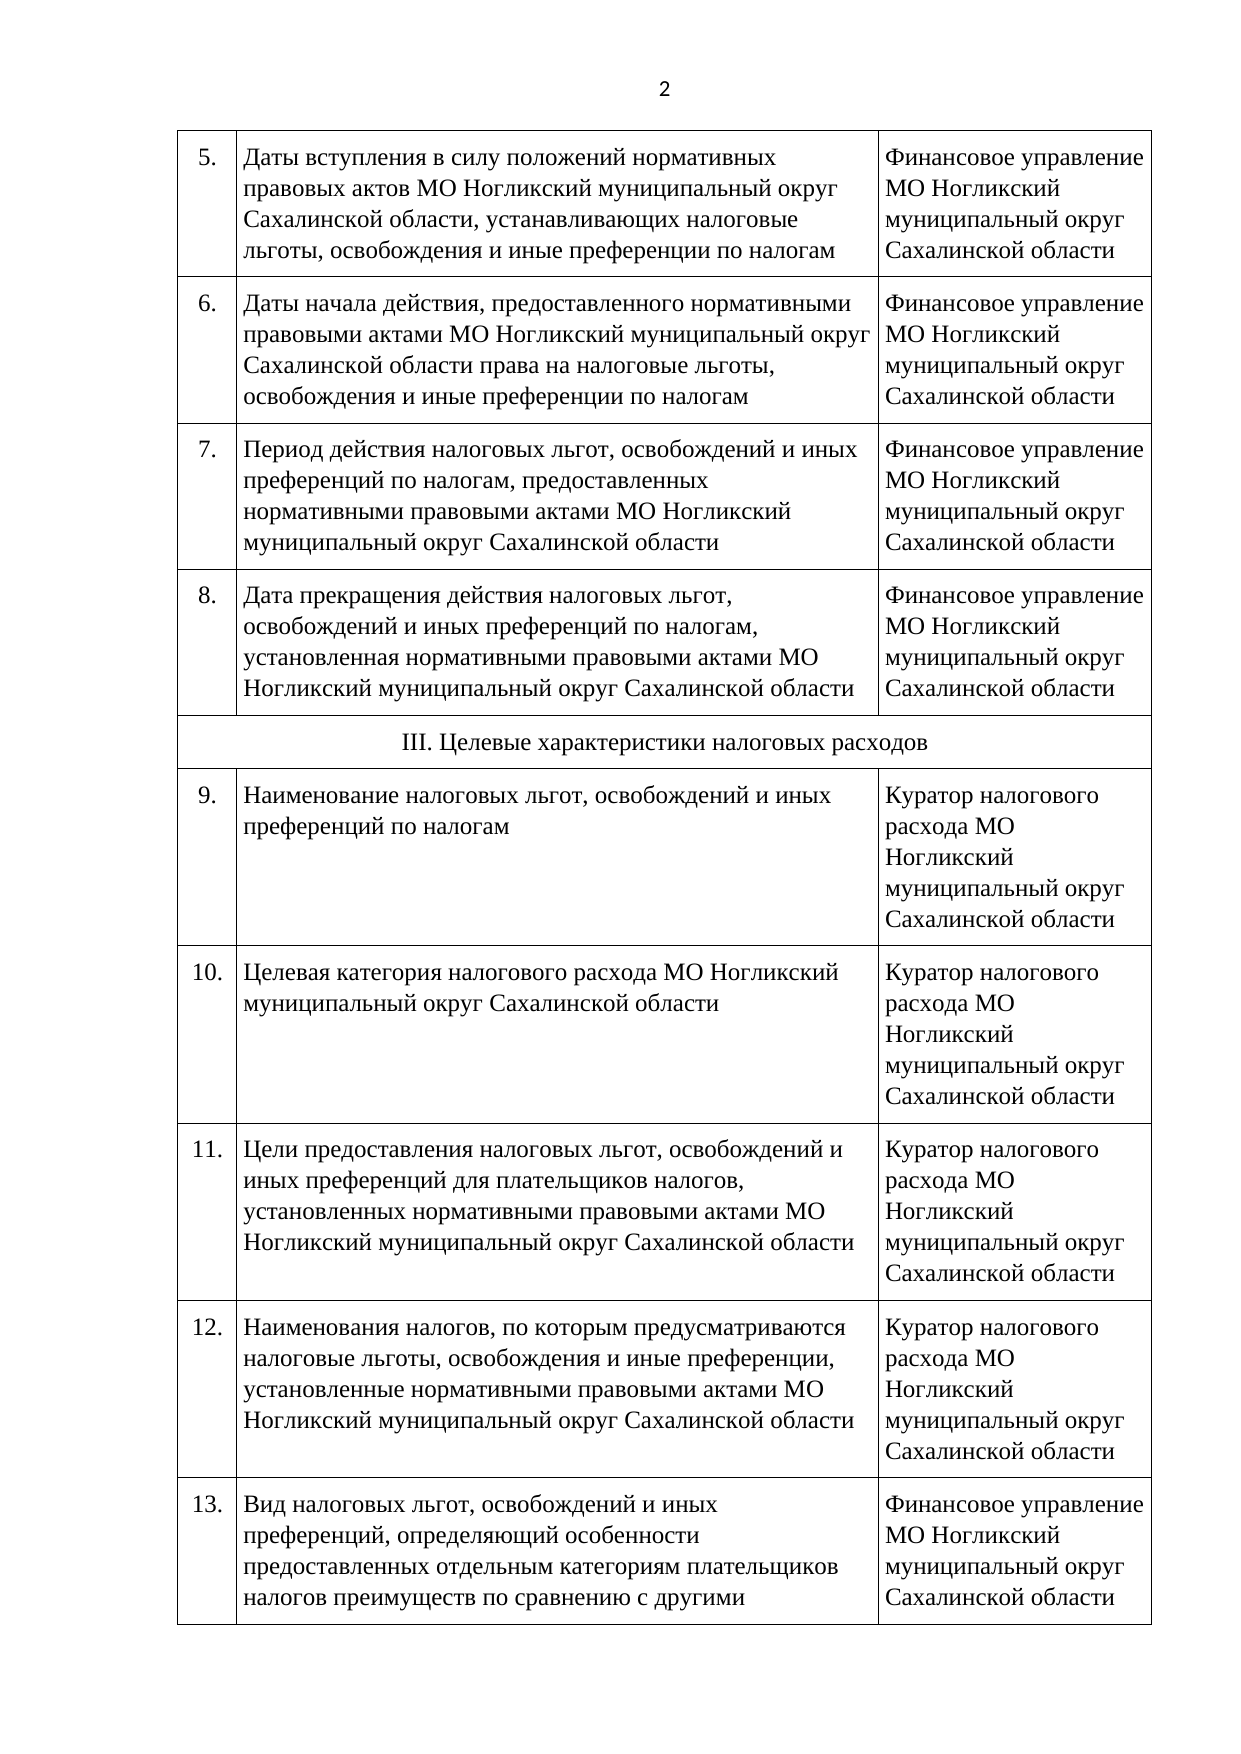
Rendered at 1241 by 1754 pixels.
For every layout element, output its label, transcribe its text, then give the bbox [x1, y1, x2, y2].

table_cell 9. [178, 769, 236, 945]
table_cell Финансовое управление МО Ногликский муниципальный округ Сахалинской области [879, 570, 1151, 715]
table_cell Куратор налогового расхода МО Ногликский муниципальный округ Сахалинской области [879, 1301, 1151, 1477]
table_cell Дата прекращения действия налоговых льгот, освобождений и иных преференций по налогам, установленная нормативными правовыми актами МО Ногликский муниципальный округ Сахалинской области [237, 570, 878, 715]
table_cell 10. [178, 946, 236, 1123]
table_cell 5. [178, 131, 236, 276]
table_cell Наименования налогов, по которым предусматриваются налоговые льготы, освобождения и иные преференции, установленные нормативными правовыми актами МО Ногликский муниципальный округ Сахалинской области [237, 1301, 878, 1477]
table_cell 8. [178, 570, 236, 715]
table_cell III. Целевые характеристики налоговых расходов [178, 716, 1151, 768]
table_cell 13. [178, 1478, 236, 1623]
table_cell Даты вступления в силу положений нормативных правовых актов МО Ногликский муниципальный округ Сахалинской области, устанавливающих налоговые льготы, освобождения и иные преференции по налогам [237, 131, 878, 276]
table_cell Период действия налоговых льгот, освобождений и иных преференций по налогам, предоставленных нормативными правовыми актами МО Ногликский муниципальный округ Сахалинской области [237, 424, 878, 569]
table_cell Куратор налогового расхода МО Ногликский муниципальный округ Сахалинской области [879, 769, 1151, 945]
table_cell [879, 1478, 1151, 1623]
table_cell Куратор налогового расхода МО Ногликский муниципальный округ Сахалинской области [879, 946, 1151, 1123]
table_cell 7. [178, 424, 236, 569]
table_cell Финансовое управление МО Ногликский муниципальный округ Сахалинской области [879, 277, 1151, 422]
table_cell Финансовое управление МО Ногликский муниципальный округ Сахалинской области [879, 131, 1151, 276]
table_cell 6. [178, 277, 236, 422]
table_cell Цели предоставления налоговых льгот, освобождений и иных преференций для плательщиков налогов, установленных нормативными правовыми актами МО Ногликский муниципальный округ Сахалинской области [237, 1124, 878, 1300]
table_cell Даты начала действия, предоставленного нормативными правовыми актами МО Ногликский муниципальный округ Сахалинской области права на налоговые льготы, освобождения и иные преференции по налогам [237, 277, 878, 422]
table_cell Финансовое управление МО Ногликский муниципальный округ Сахалинской области [879, 424, 1151, 569]
table_cell Наименование налоговых льгот, освобождений и иных преференций по налогам [237, 769, 878, 945]
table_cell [237, 1478, 878, 1623]
table_cell 12. [178, 1301, 236, 1477]
table_cell 11. [178, 1124, 236, 1300]
table_cell Куратор налогового расхода МО Ногликский муниципальный округ Сахалинской области [879, 1124, 1151, 1300]
table_cell Целевая категория налогового расхода МО Ногликский муниципальный округ Сахалинской области [237, 946, 878, 1123]
